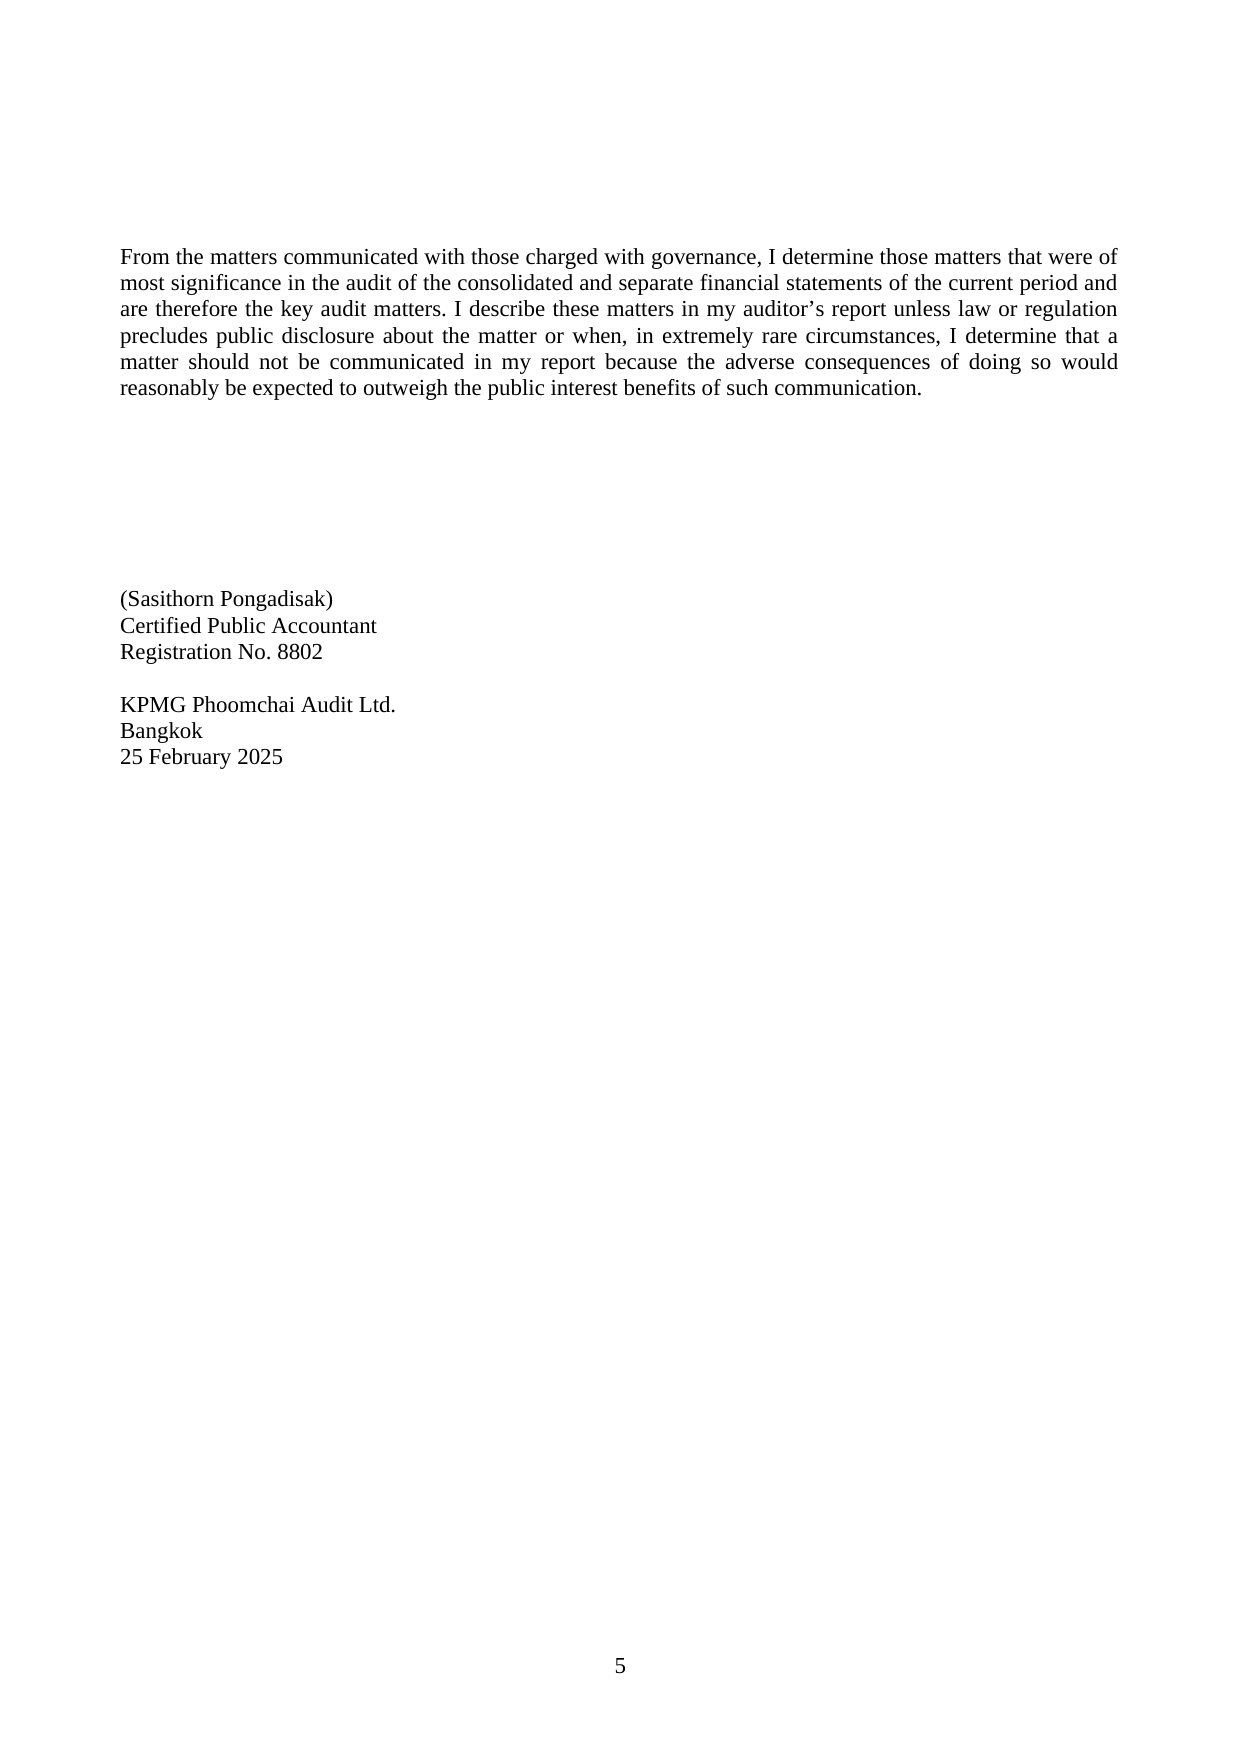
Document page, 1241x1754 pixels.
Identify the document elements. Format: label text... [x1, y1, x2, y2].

text 25 February 2025 [120, 743, 1120, 770]
text Registration No. 8802 [120, 638, 1120, 664]
text From the matters communicated with those charged with governance, I determine those matters that were of most significance in the audit of the consolidated and separate financial statements of the current period and are therefore the key audit matters. I describe these matters in my auditor’s report unless law or regulation precludes public disclosure about the matter or when, in extremely rare circumstances, I determine that a matter should not be communicated in my report because the adverse consequences of doing so would reasonably be expected to outweigh the public interest benefits of such communication. [120, 243, 1120, 401]
text KPMG Phoomchai Audit Ltd. [120, 691, 1120, 717]
text Certified Public Accountant [120, 612, 1120, 638]
text (Sasithorn Pongadisak) [120, 585, 1120, 612]
text Bangkok [120, 717, 1120, 743]
